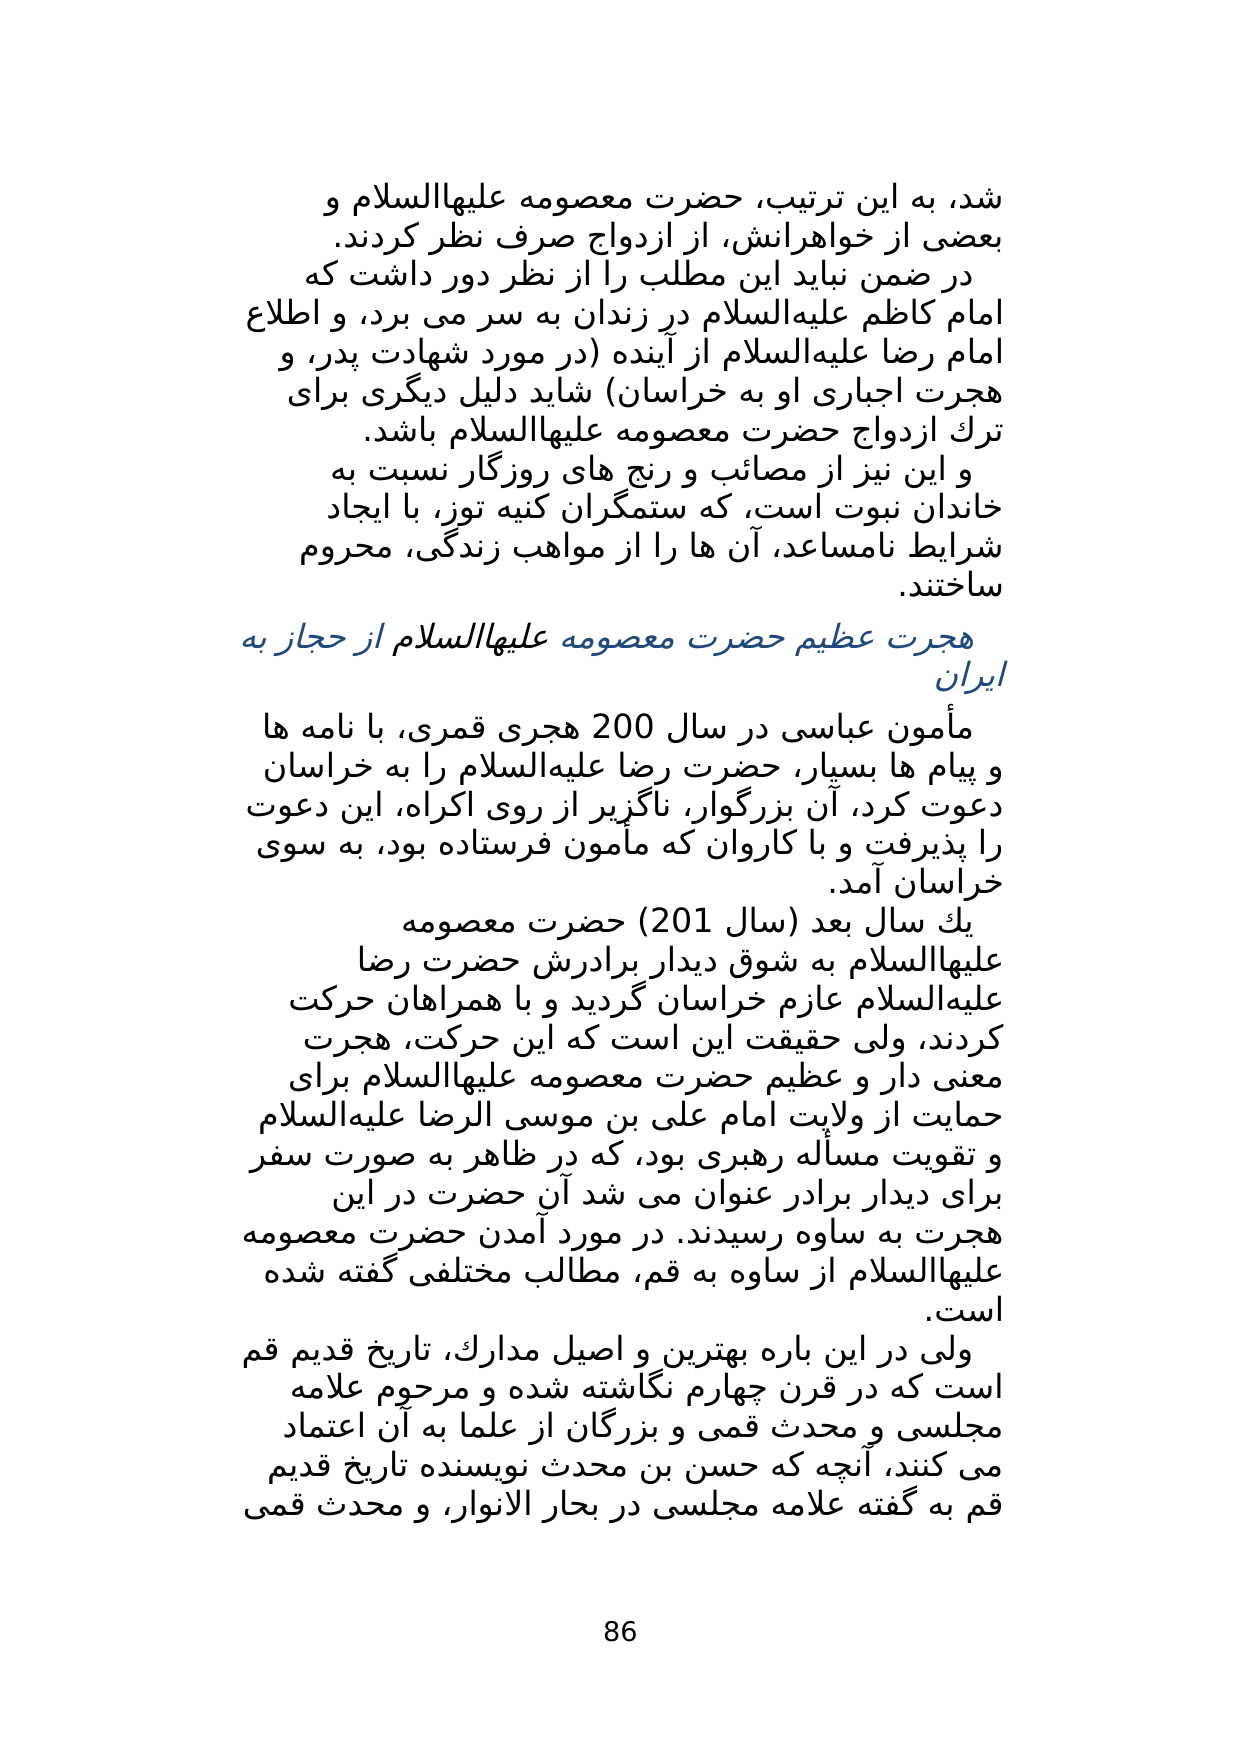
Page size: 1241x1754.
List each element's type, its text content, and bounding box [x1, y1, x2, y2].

text يك سال بعد (سال 201) حضرت معصومه عليها‌السلام به شوق ديدار برادرش حضرت رضا عليه‌السلام عازم خراسان گرديد و با همراهان حركت كردند، ولى حقيقت اين است كه اين حركت، هجرت معنى دار و عظيم حضرت معصومه عليها‌السلام براى حمايت از ولايت امام على بن موسى الرضا عليه‌السلام و تقويت مسأله رهبرى بود، كه در ظاهر به صورت سفر براى ديدار برادر عنوان مى شد آن حضرت در اين هجرت به ساوه رسيدند. در مورد آمدن حضرت معصومه عليها‌السلام از ساوه به قم، مطالب مختلفى گفته شده است. [236, 902, 1004, 1329]
text مأمون عباسى در سال 200 هجرى قمرى، با نامه ها و پيام ها بسيار، حضرت رضا عليه‌السلام را به خراسان دعوت كرد، آن بزرگوار، ناگزير از روى اكراه، اين دعوت را پذيرفت و با كاروان كه مأمون فرستاده بود، به سوى خراسان آمد. [236, 707, 1004, 902]
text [236, 1329, 1004, 1523]
text در ضمن نبايد اين مطلب را از نظر دور داشت كه امام كاظم عليه‌السلام در زندان به سر مى برد، و اطلاع امام رضا عليه‌السلام از آينده (در مورد شهادت پدر، و هجرت اجبارى او به خراسان) شايد دليل ديگرى براى ترك ازدواج حضرت معصومه عليها‌السلام باشد. [236, 255, 1004, 449]
subtitle هجرت عظيم حضرت معصومه عليها‌السلام از حجاز به ايران [236, 617, 1004, 695]
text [236, 177, 1004, 255]
text و اين نيز از مصائب و رنج هاى روزگار نسبت به خاندان نبوت است، كه ستمگران كنيه توز، با ايجاد شرايط نامساعد، آن ها را از مواهب زندگى، محروم ساختند. [236, 449, 1004, 604]
